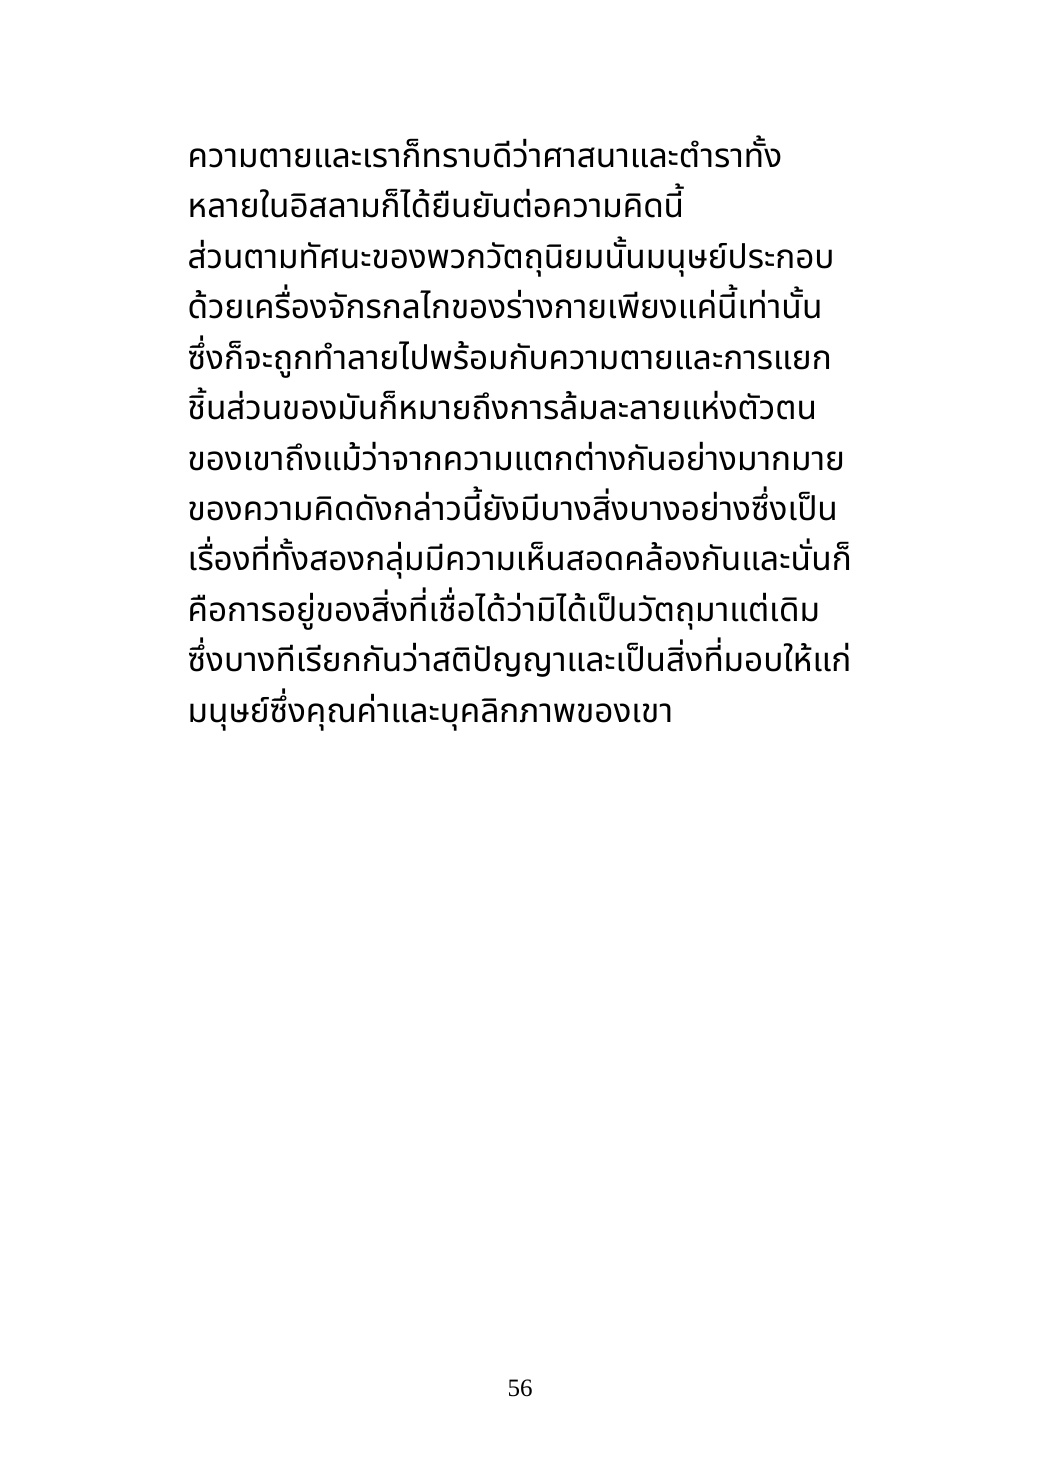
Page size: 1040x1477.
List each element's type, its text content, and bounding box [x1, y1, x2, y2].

text ส่วนตามทัศนะของพวกวัตถุนิยมนั้นมนุษย์ประกอบด้วยเครื่องจักรกลไกของร่างกายเพียงแค่นี้เท่านั้นซึ่งก็จะถูกทำลายไปพร้อมกับความตายและการแยกชิ้นส่วนของมันก็หมายถึงการล้มละลายแห่งตัวตนของเขาถึงแม้ว่าจากความแตกต่างกันอย่างมากมายของความคิดดังกล่าวนี้ยังมีบางสิ่งบางอย่างซึ่งเป็นเรื่องที่ทั้งสองกลุ่มมีความเห็นสอดคล้องกันและนั่นก็คือการอยู่ของสิ่งที่เชื่อได้ว่ามิได้เป็นวัตถุมาแต่เดิมซึ่งบางทีเรียกกันว่าสติปัญญาและเป็นสิ่งที่มอบให้แก่มนุษย์ซึ่งคุณค่าและบุคลิกภาพของเขา [187, 233, 852, 737]
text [187, 132, 852, 233]
